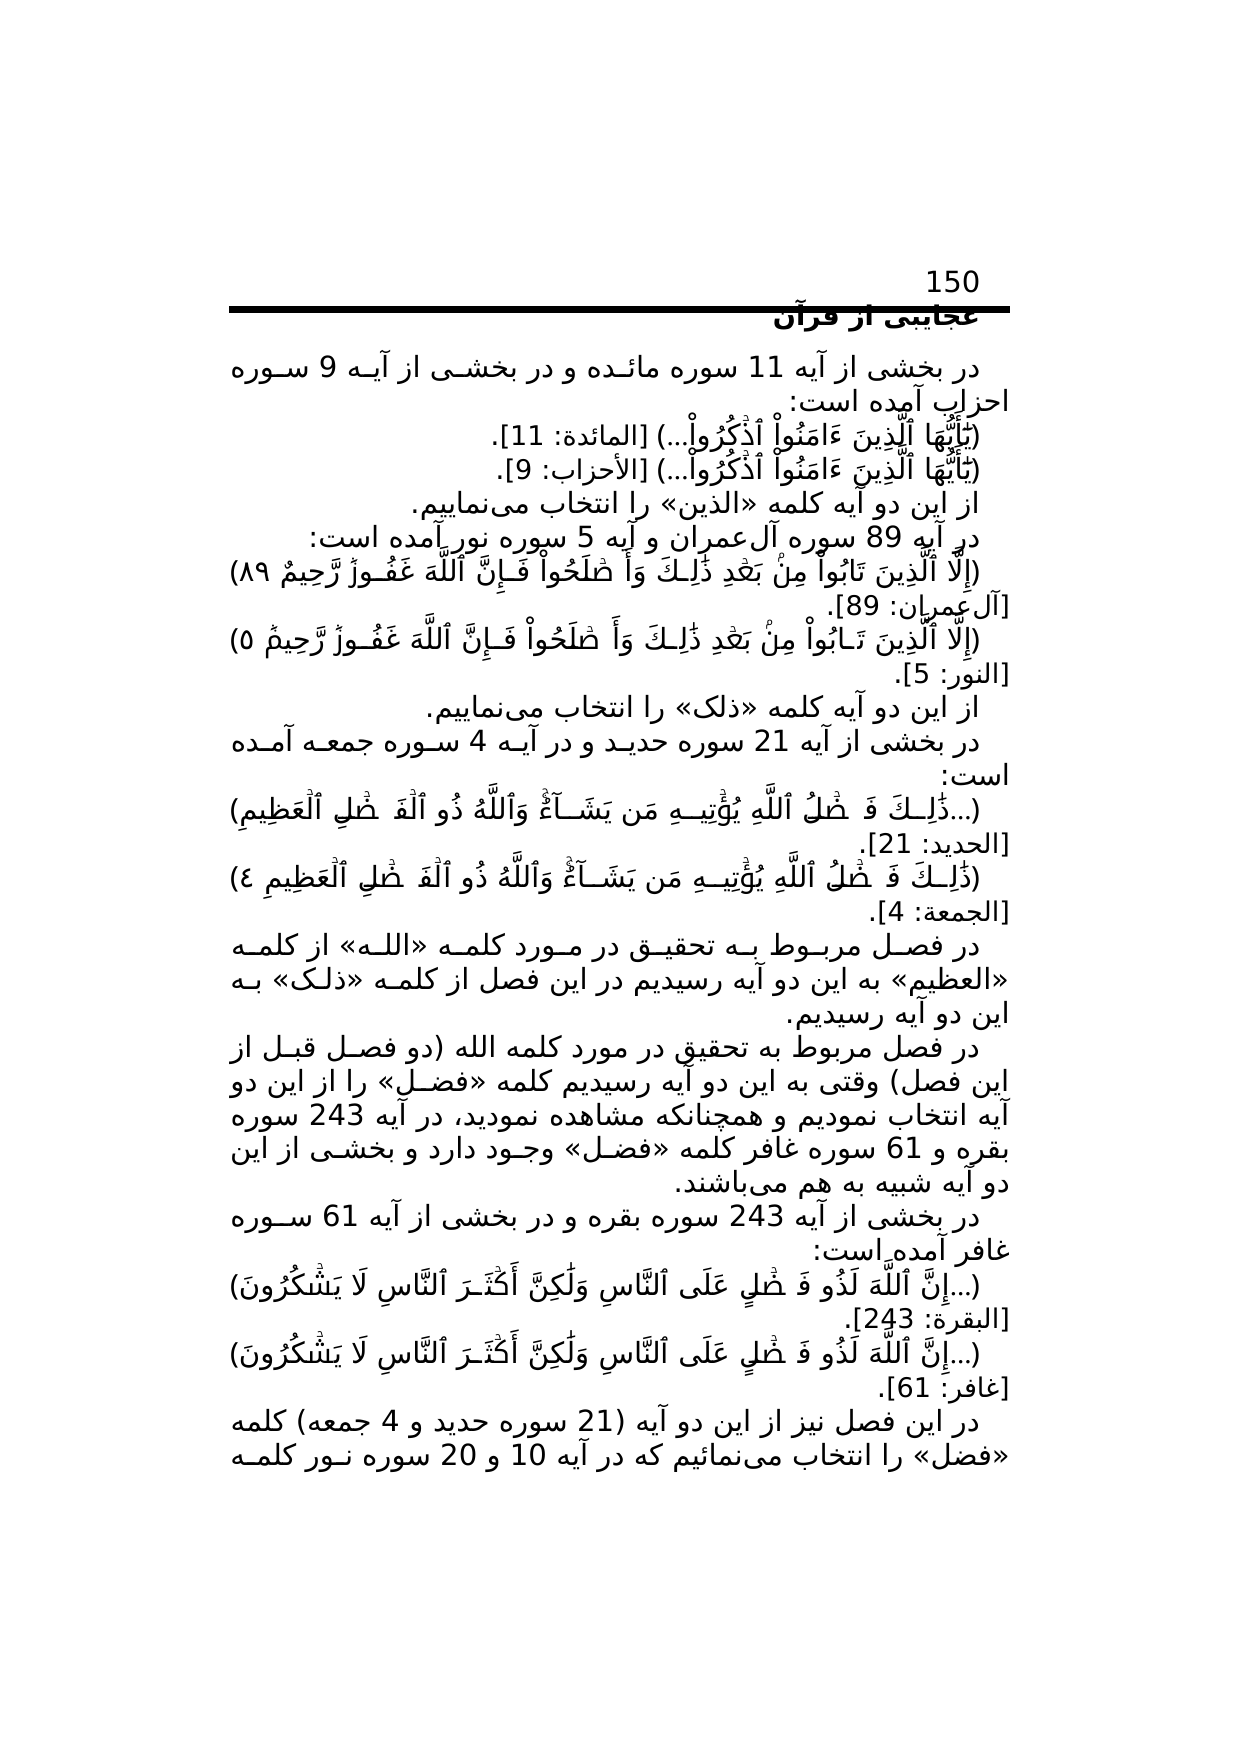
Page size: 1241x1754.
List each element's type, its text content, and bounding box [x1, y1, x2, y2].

text در بخشی از آیه 21 سوره حدید و در آیه 4 سوره جمعه آمده است: [230, 724, 1010, 792]
text از این دو آیه کلمه «الذین» را انتخاب می‌نماییم. [230, 486, 1010, 520]
text ﴿ذَٰلِكَ فَضۡلُ ٱللَّهِ يُؤۡتِيهِ مَن يَشَآءُۚ وَٱللَّهُ ذُو ٱلۡفَضۡلِ ٱلۡعَظِيمِ ٤﴾ [الجمعة: 4]. [230, 860, 1010, 928]
text در آیه 89 سوره آل‌عمران و آیه 5 سوره نور آمده است: [230, 520, 1010, 554]
text ﴿...إِنَّ ٱللَّهَ لَذُو فَضۡلٍ عَلَى ٱلنَّاسِ وَلَٰكِنَّ أَكۡثَرَ ٱلنَّاسِ لَا يَشۡكُرُونَ﴾ [البقرة: 243]. [230, 1268, 1010, 1336]
text ﴿...ذَٰلِكَ فَضۡلُ ٱللَّهِ يُؤۡتِيهِ مَن يَشَآءُۚ وَٱللَّهُ ذُو ٱلۡفَضۡلِ ٱلۡعَظِيمِ﴾ [الحدید: 21]. [230, 792, 1010, 860]
text در فصل مربوط به تحقیق در مورد کلمه الله (دو فصل قبل از این فصل) وقتی به این دو آیه رسیدیم کلمه «فضل» را از این دو آیه انتخاب نمودیم و همچنانکه مشاهده نمودید، در آیه 243 سوره بقره و 61 سوره غافر کلمه «فضل» وجود دارد و بخشی از این دو آیه شبیه به هم می‌باشند. [230, 1030, 1010, 1200]
text در فصل مربوط به تحقیق در مورد کلمه «الله» از کلمه «العظیم» به این دو آیه رسیدیم در این فصل از کلمه «ذلک» به این دو آیه رسیدیم. [230, 928, 1010, 1030]
text در بخشی از آیه 243 سوره بقره و در بخشی از آیه 61 سوره غافر آمده است: [230, 1200, 1010, 1268]
text در بخشی از آیه 11 سوره مائده و در بخشی از آیه 9 سوره احزاب آمده است: [230, 350, 1010, 418]
text ﴿يَٰٓأَيُّهَا ٱلَّذِينَ ءَامَنُواْ ٱذۡكُرُواْ...﴾ [المائدة: 11]. [230, 418, 1010, 452]
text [230, 1404, 1010, 1472]
text ﴿يَٰٓأَيُّهَا ٱلَّذِينَ ءَامَنُواْ ٱذۡكُرُواْ...﴾ [الأحزاب: 9]. [230, 452, 1010, 486]
text ﴿إِلَّا ٱلَّذِينَ تَابُواْ مِنۢ بَعۡدِ ذَٰلِكَ وَأَصۡلَحُواْ فَإِنَّ ٱللَّهَ غَفُورٞ رَّحِيمٞ ٥﴾ [النور: 5]. [230, 622, 1010, 690]
text ﴿إِلَّا ٱلَّذِينَ تَابُواْ مِنۢ بَعۡدِ ذَٰلِكَ وَأَصۡلَحُواْ فَإِنَّ ٱللَّهَ غَفُورٞ رَّحِيمٌ ٨٩﴾ [آل‌عمران: 89]. [230, 554, 1010, 622]
text از این دو آیه کلمه «ذلک» را انتخاب می‌نماییم. [230, 690, 1010, 724]
text ﴿...إِنَّ ٱللَّهَ لَذُو فَضۡلٍ عَلَى ٱلنَّاسِ وَلَٰكِنَّ أَكۡثَرَ ٱلنَّاسِ لَا يَشۡكُرُونَ﴾ [غافر: 61]. [230, 1336, 1010, 1404]
